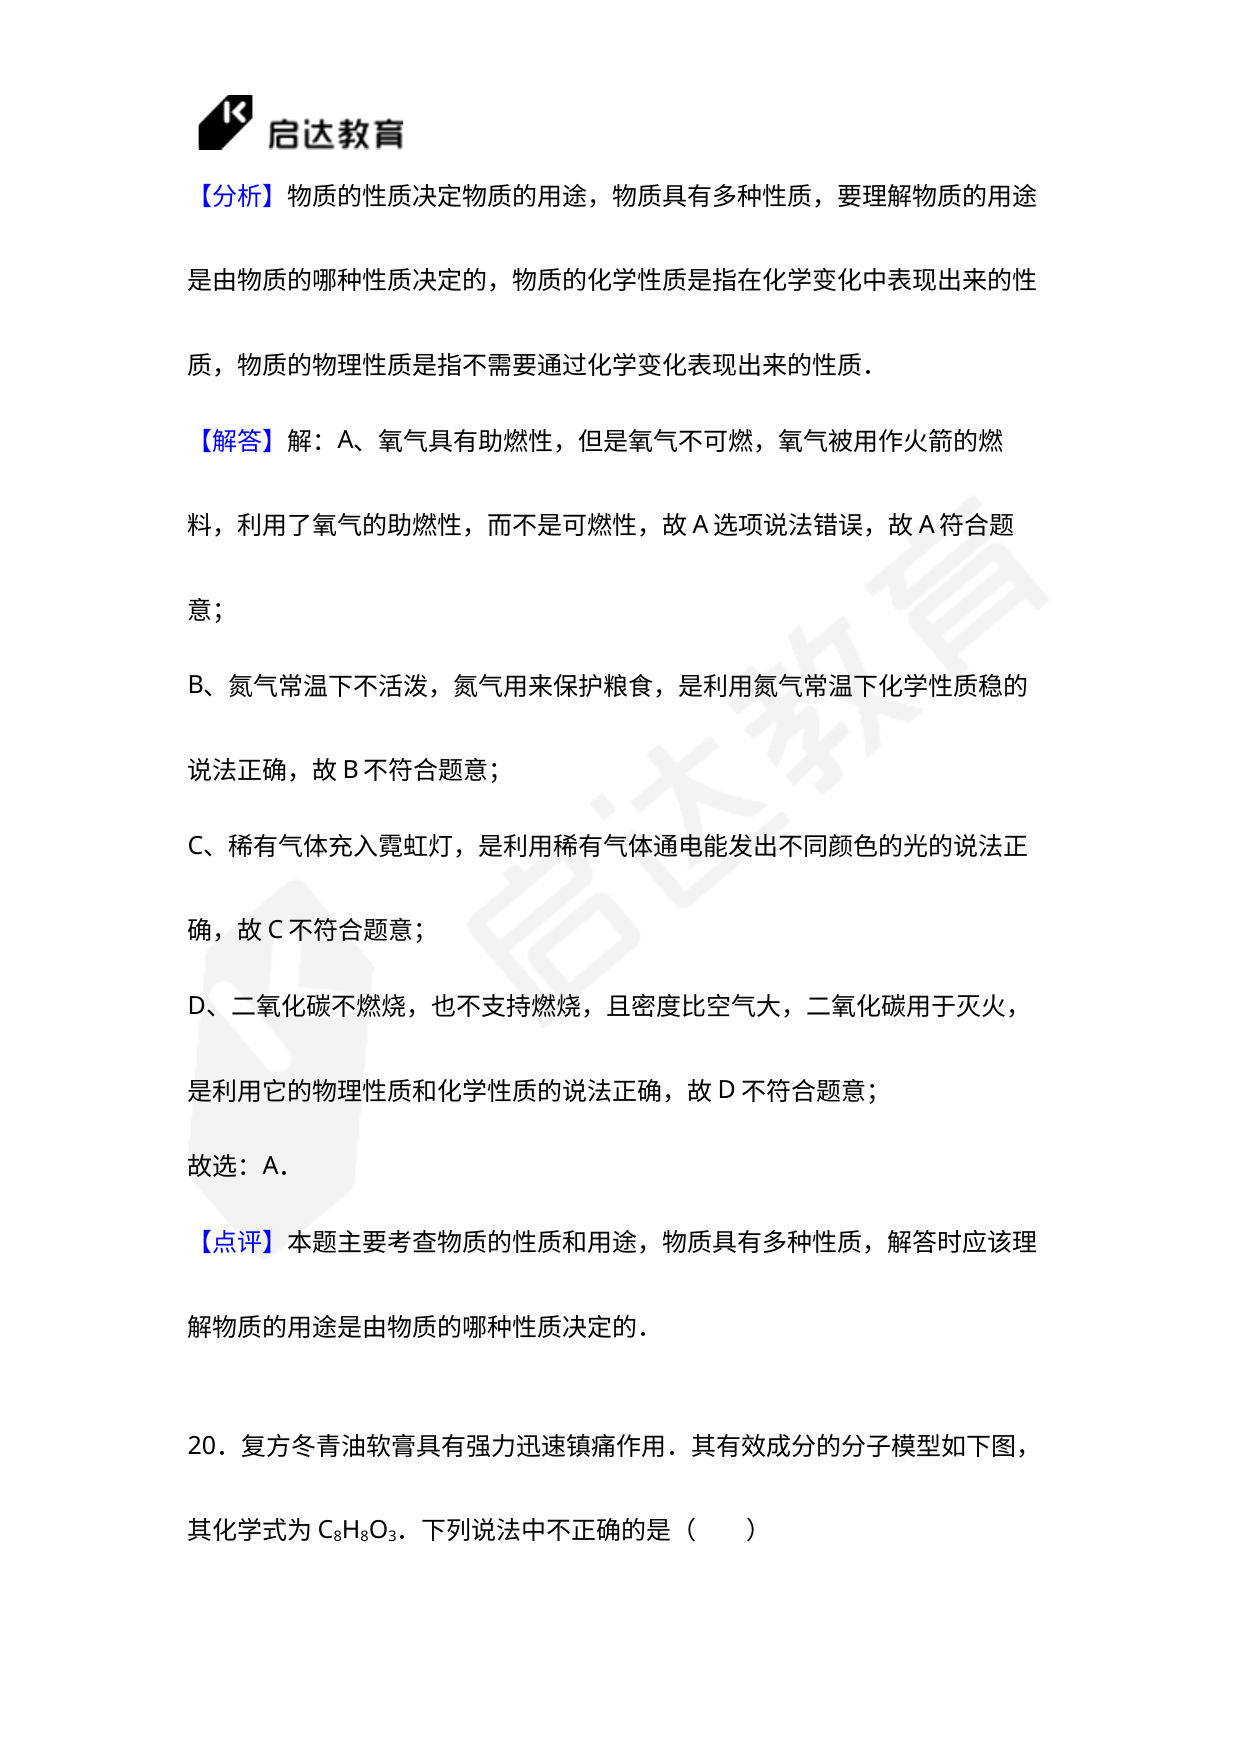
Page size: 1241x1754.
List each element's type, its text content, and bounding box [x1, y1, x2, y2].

text 故选：A． [187, 1132, 1053, 1197]
text 【分析】物质的性质决定物质的用途，物质具有多种性质，要理解物质的用途是由物质的哪种性质决定的，物质的化学性质是指在化学变化中表现出来的性质，物质的物理性质是指不需要通过化学变化表现出来的性质． [187, 162, 1053, 396]
picture [198, 95, 404, 150]
text 【解答】解：A、氧气具有助燃性，但是氧气不可燃，氧气被用作火箭的燃料，利用了氧气的助燃性，而不是可燃性，故A选项说法错误，故A符合题意； [187, 407, 1053, 641]
text B、氮气常温下不活泼，氮气用来保护粮食，是利用氮气常温下化学性质稳的说法正确，故B不符合题意； [187, 652, 1053, 801]
text 20．复方冬青油软膏具有强力迅速镇痛作用．其有效成分的分子模型如下图，其化学式为C8H8O3．下列说法中不正确的是（ ） [187, 1412, 1053, 1561]
text C、稀有气体充入霓虹灯，是利用稀有气体通电能发出不同颜色的光的说法正确，故C不符合题意； [187, 812, 1053, 961]
text 【点评】本题主要考查物质的性质和用途，物质具有多种性质，解答时应该理解物质的用途是由物质的哪种性质决定的． [187, 1208, 1053, 1358]
text D、二氧化碳不燃烧，也不支持燃烧，且密度比空气大，二氧化碳用于灭火，是利用它的物理性质和化学性质的说法正确，故D不符合题意； [187, 972, 1053, 1122]
